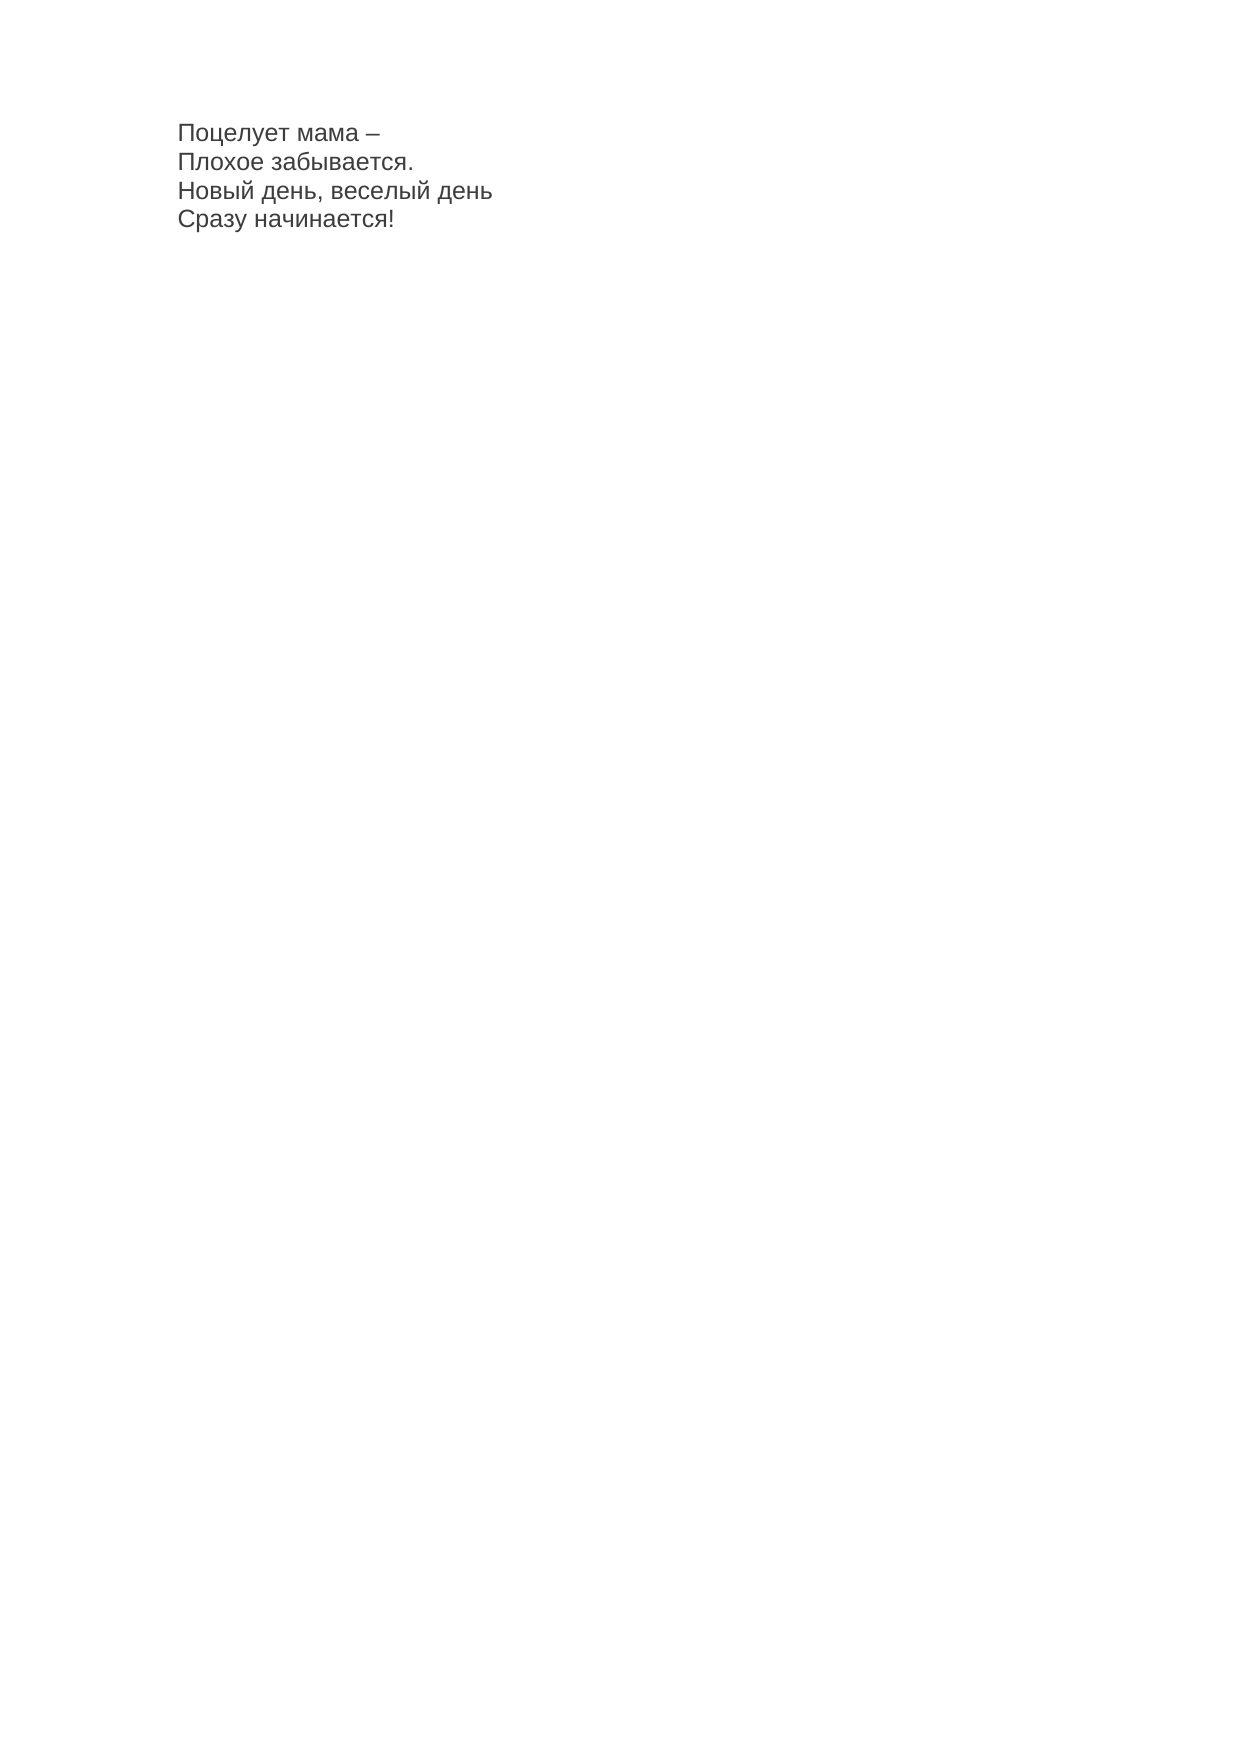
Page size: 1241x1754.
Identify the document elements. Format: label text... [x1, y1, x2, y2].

text Поцелует мама – Плохое забывается. Новый день, веселый день Сразу начинается! [177, 118, 1152, 233]
